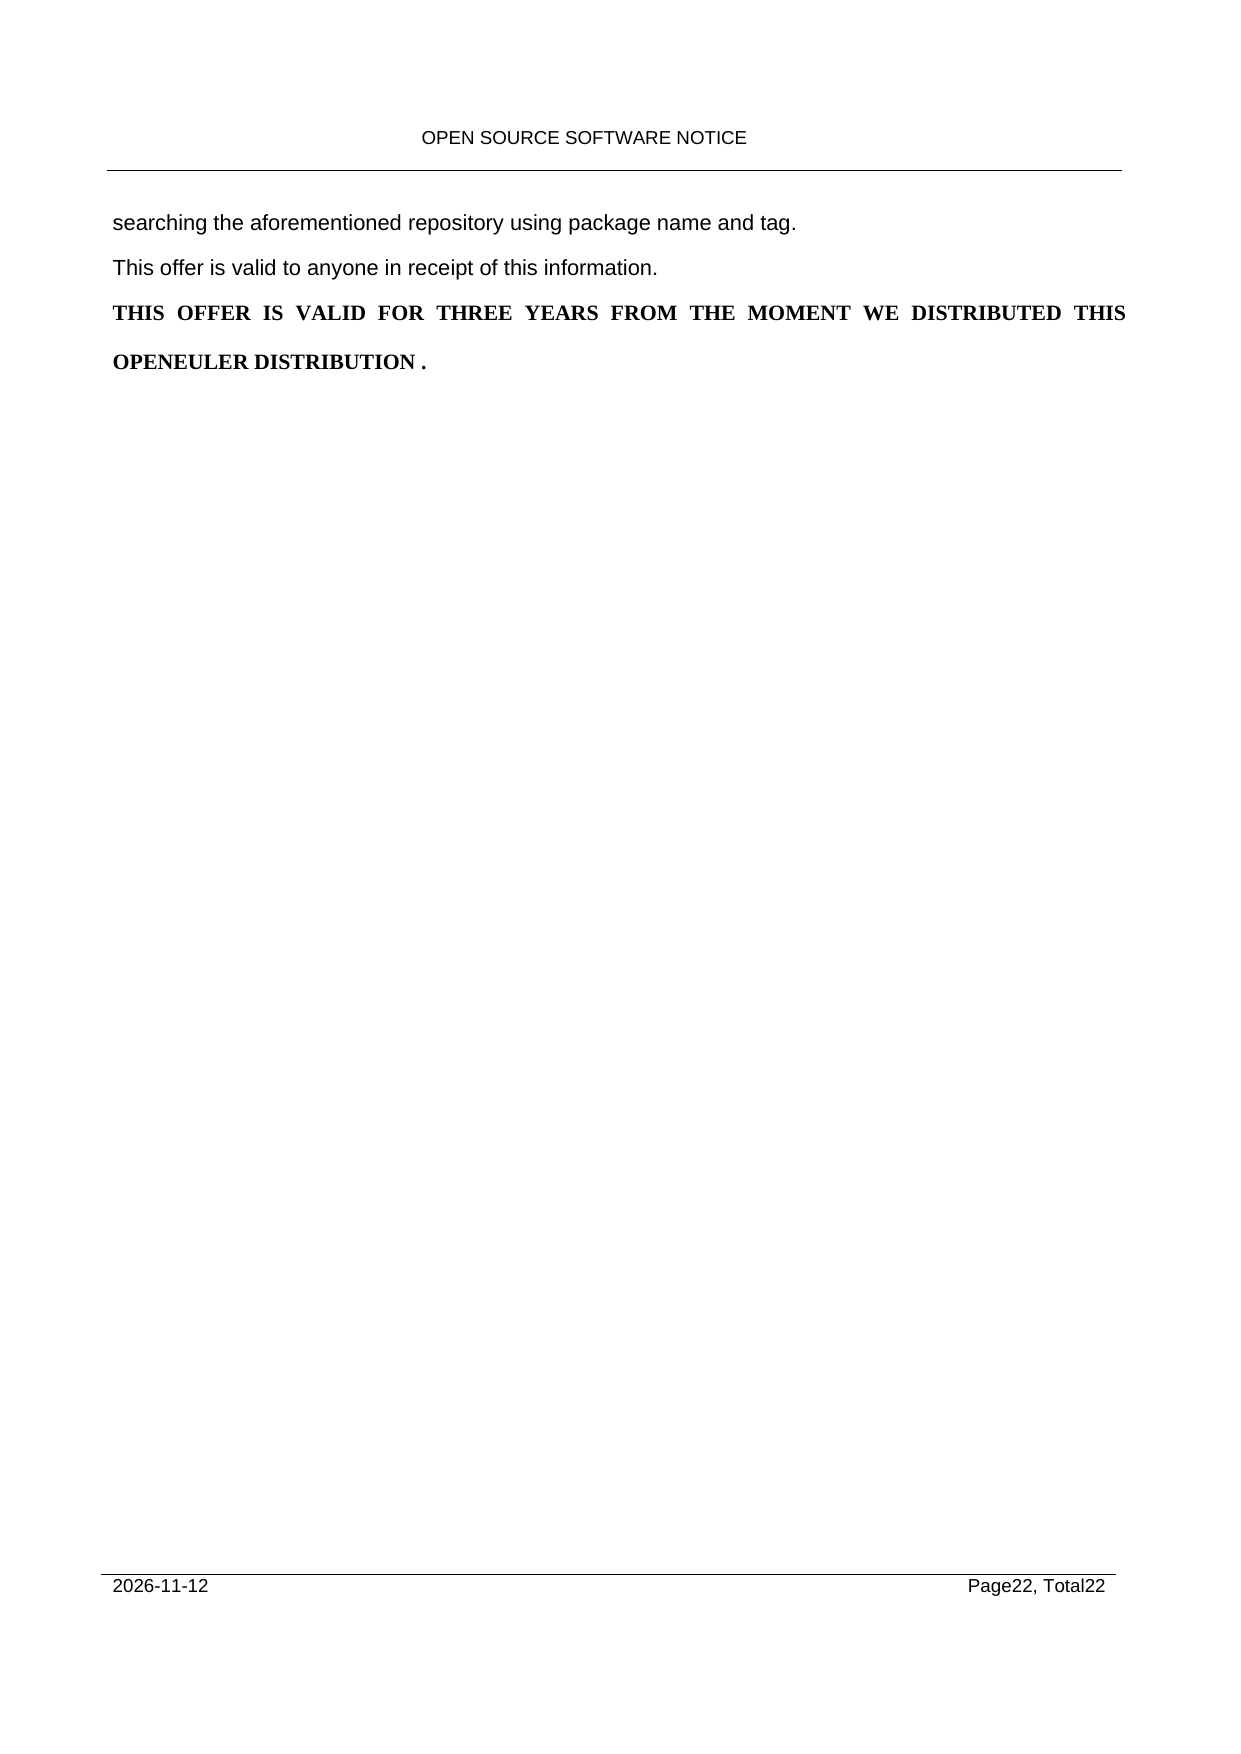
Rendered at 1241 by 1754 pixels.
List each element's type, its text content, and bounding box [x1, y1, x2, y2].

text This offer is valid to anyone in receipt of this information. [112, 251, 1128, 284]
text THIS OFFER IS VALID FOR THREE YEARS FROM THE MOMENT WE DISTRIBUTED THIS OPENEULER DISTRIBUTION . [112, 297, 1128, 378]
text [112, 206, 1128, 239]
